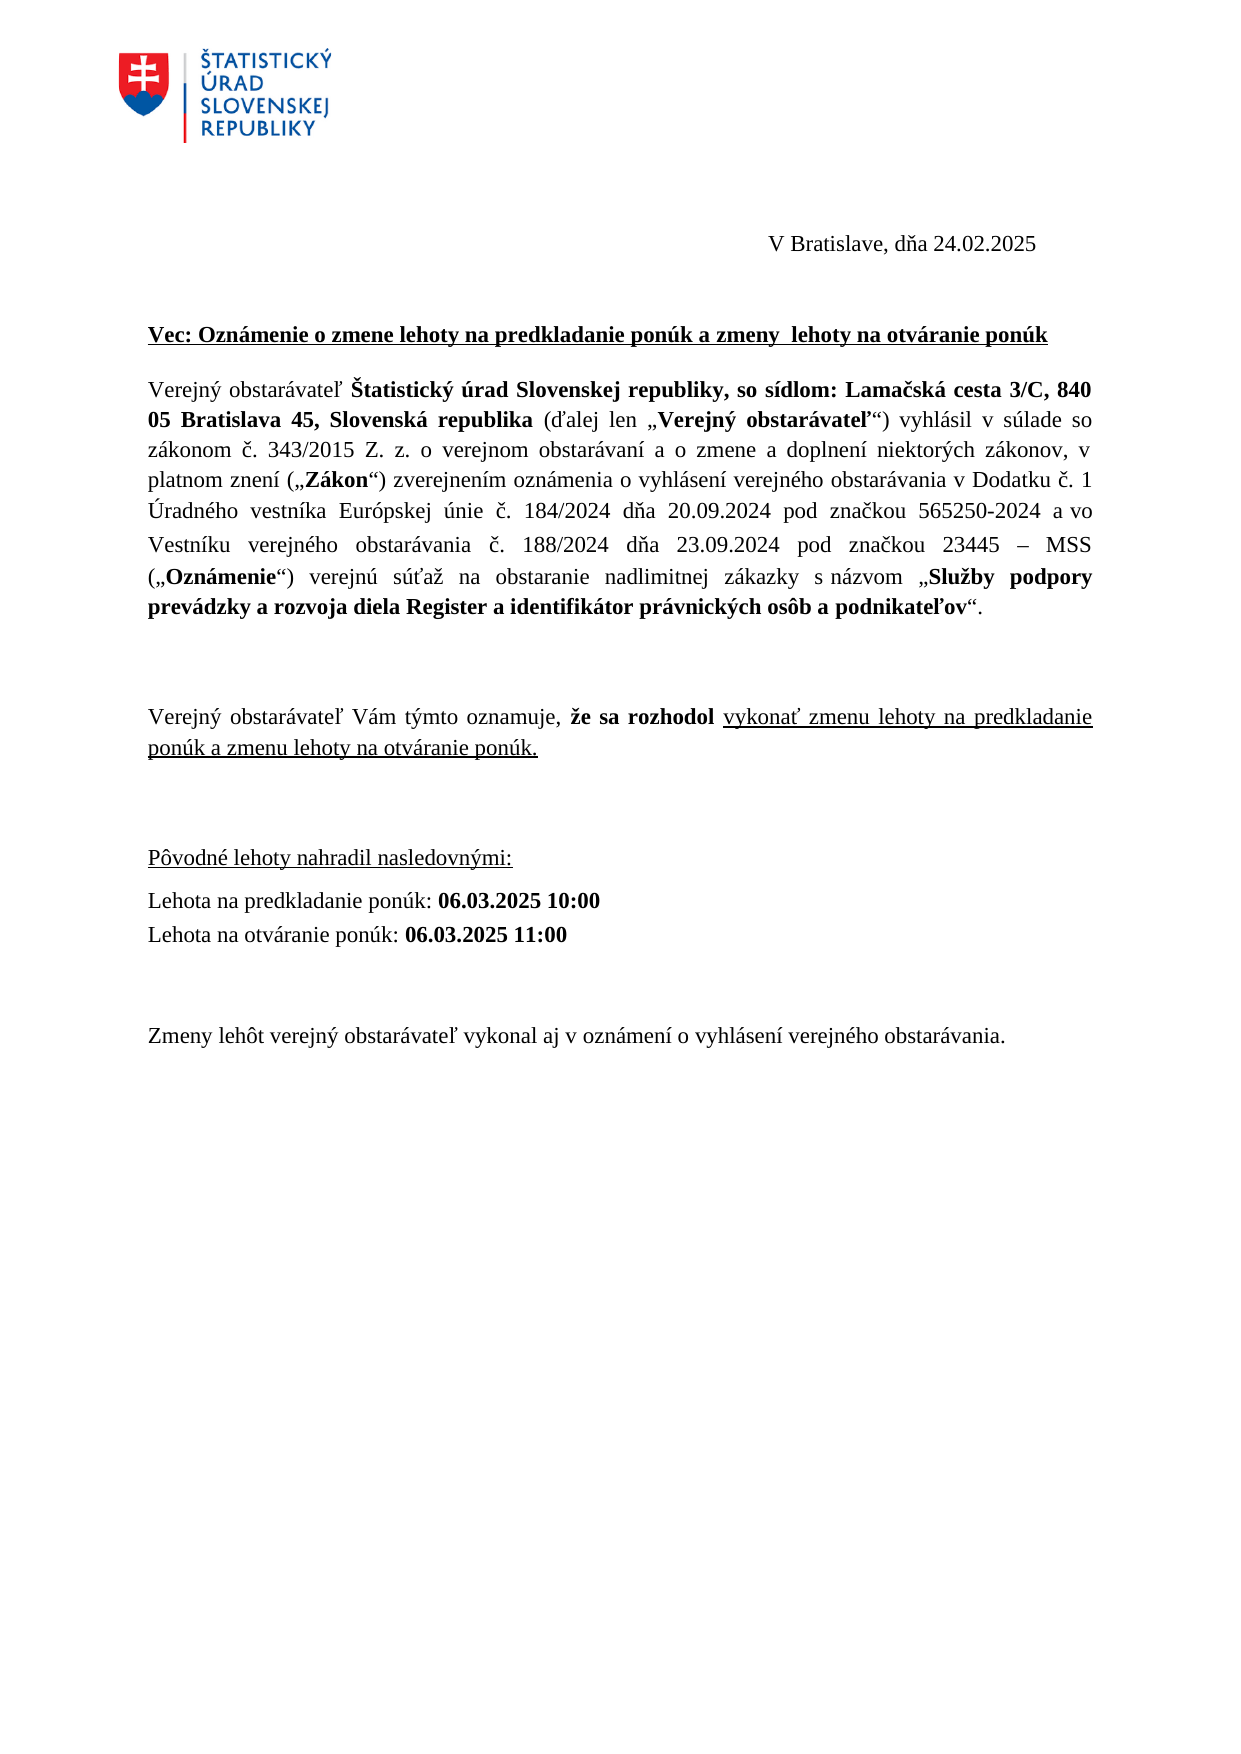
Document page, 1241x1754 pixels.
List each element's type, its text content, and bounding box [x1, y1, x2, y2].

text Verejný obstarávateľ Štatistický úrad Slovenskej republiky, so sídlom: Lamačská cesta 3/C, 840 05 Bratislava 45, Slovenská republika (ďalej len „Verejný obstarávateľ“) vyhlásil v súlade so zákonom č. 343/2015 Z. z. o verejnom obstarávaní a o zmene a doplnení niektorých zákonov, v platnom znení („Zákon“) zverejnením oznámenia o vyhlásení verejného obstarávania v Dodatku č. 1 Úradného vestníka Európskej únie č. 184/2024 dňa 20.09.2024 pod značkou 565250-2024 a vo Vestníku verejného obstarávania č. 188/2024 dňa 23.09.2024 pod značkou 23445 – MSS („Oznámenie“) verejnú súťaž na obstaranie nadlimitnej zákazky s názvom „Služby podpory prevádzky a rozvoja diela Register a identifikátor právnických osôb a podnikateľov“. [148, 523, 1093, 619]
text V Bratislave, dňa 24.02.2025 [768, 230, 1093, 256]
text Zmeny lehôt verejný obstarávateľ vykonal aj v oznámení o vyhlásení verejného obstarávania. [148, 1022, 1093, 1048]
text Verejný obstarávateľ Vám týmto oznamuje, že sa rozhodol vykonať zmenu lehoty na predkladanie ponúk a zmenu lehoty na otváranie ponúk. [148, 703, 1093, 760]
text Lehota na predkladanie ponúk: 06.03.2025 10:00 [148, 887, 1093, 913]
text Pôvodné lehoty nahradil nasledovnými: [148, 844, 1093, 870]
text Vec: Oznámenie o zmene lehoty na predkladanie ponúk a zmeny lehoty na otváranie ponúk [148, 321, 1093, 347]
text Lehota na otváranie ponúk: 06.03.2025 11:00 [148, 921, 1093, 947]
picture [118, 48, 332, 143]
